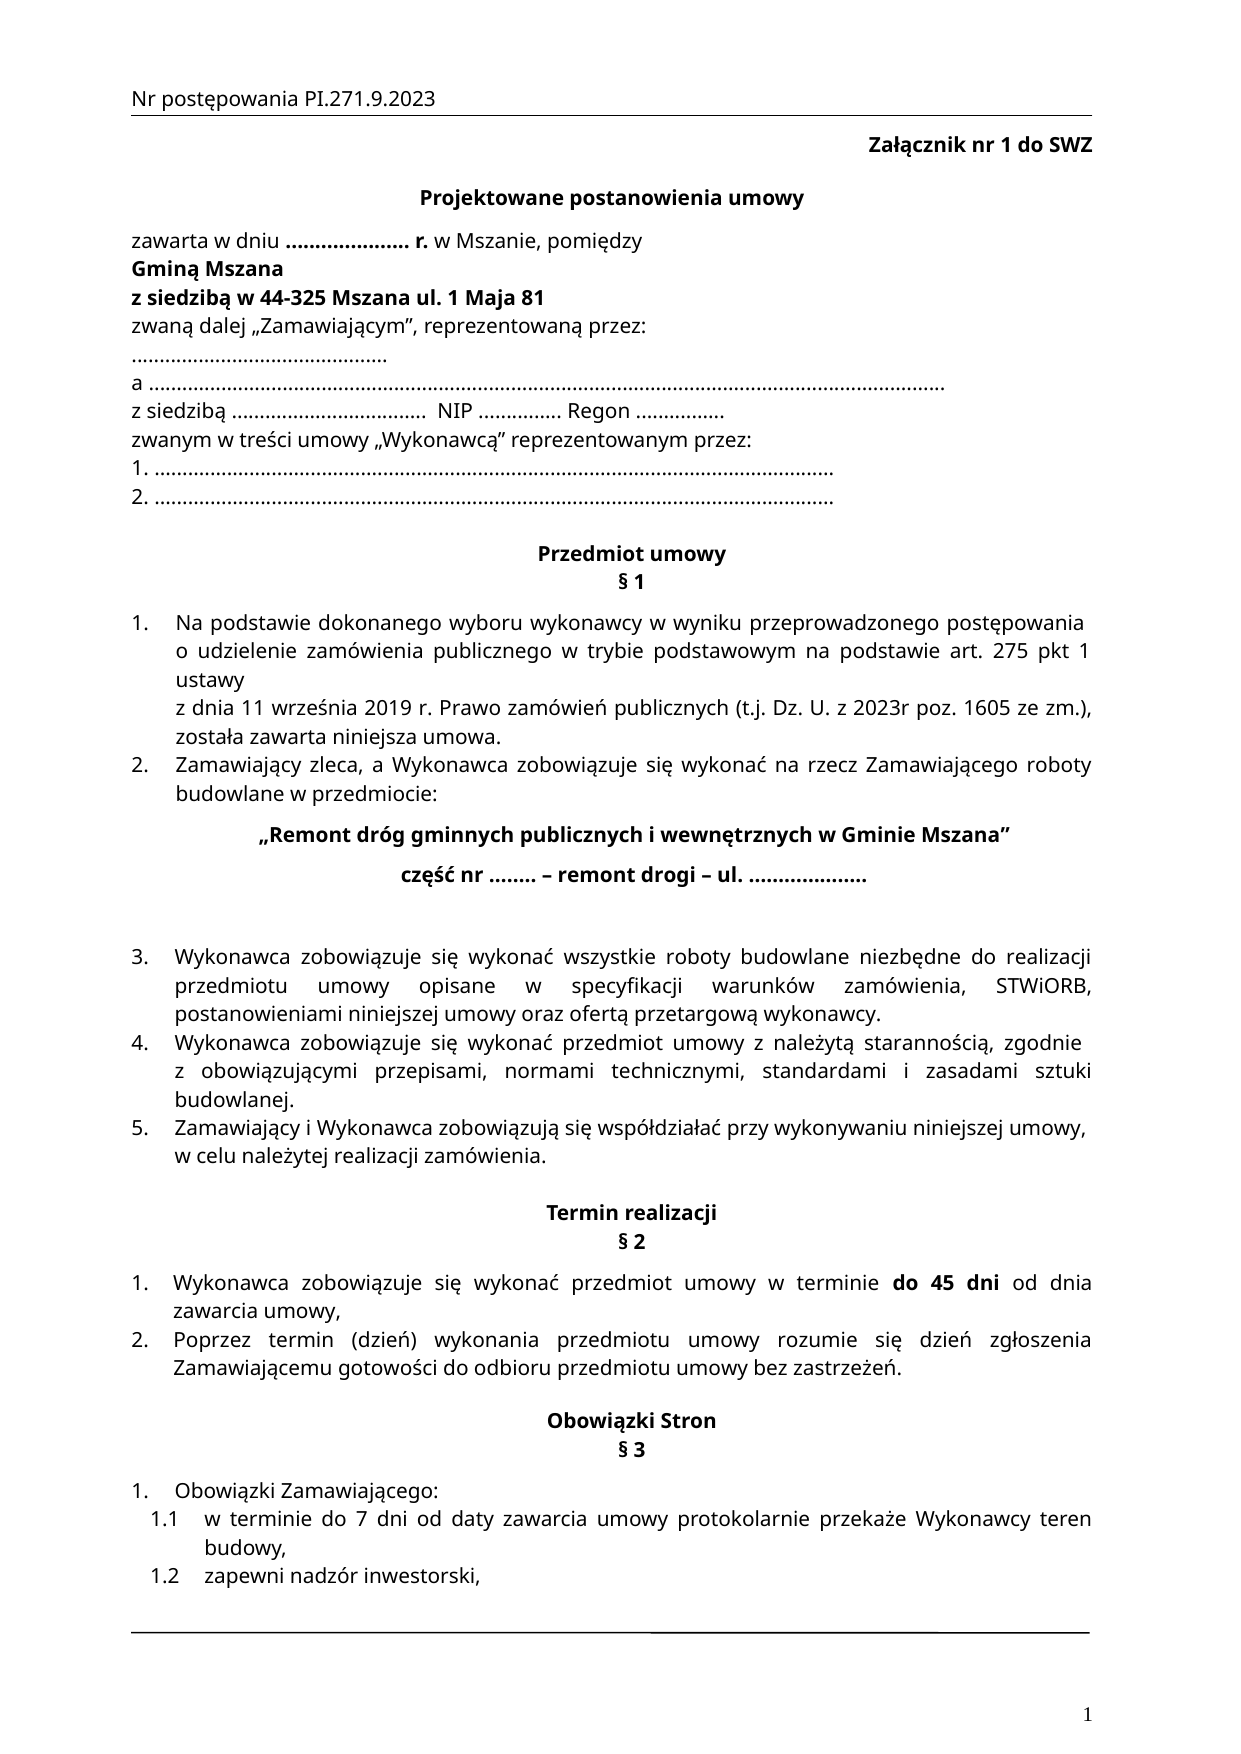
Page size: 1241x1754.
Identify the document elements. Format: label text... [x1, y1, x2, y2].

list Zamawiający i Wykonawca zobowiązują się współdziałać przy wykonywaniu niniejszej umowy, w celu należytej realizacji zamówienia. [131, 1113, 1092, 1170]
list Na podstawie dokonanego wyboru wykonawcy w wyniku przeprowadzonego postępowania o udzielenie zamówienia publicznego w trybie podstawowym na podstawie art. 275 pkt 1 ustawy z dnia 11 września 2019 r. Prawo zamówień publicznych (t.j. Dz. U. z 2023r poz. 1605 ze zm.), została zawarta niniejsza umowa. [131, 608, 1092, 750]
text Załącznik nr 1 do SWZ [131, 130, 1092, 158]
subtitle Obowiązki Stron [171, 1407, 1092, 1435]
text Gminą Mszana [131, 254, 1092, 283]
subtitle § 1 [171, 567, 1092, 596]
subtitle Termin realizacji [171, 1198, 1092, 1227]
list Zamawiający zleca, a Wykonawca zobowiązuje się wykonać na rzecz Zamawiającego roboty budowlane w przedmiocie: [131, 750, 1092, 807]
list Wykonawca zobowiązuje się wykonać przedmiot umowy w terminie do 45 dni od dnia zawarcia umowy, [131, 1268, 1092, 1325]
text zwanym w treści umowy „Wykonawcą” reprezentowanym przez: [131, 425, 1092, 453]
text 2. .......................................................................................................................... [131, 482, 1092, 510]
list Wykonawca zobowiązuje się wykonać przedmiot umowy z należytą starannością, zgodnie z obowiązującymi przepisami, normami technicznymi, standardami i zasadami sztuki budowlanej. [131, 1028, 1092, 1113]
text z siedzibą ................................... NIP ............... Regon ................ [131, 397, 1092, 425]
text zawarta w dniu ..................... r. w Mszanie, pomiędzy [131, 226, 1092, 254]
text a ............................................................................................................................................... [131, 368, 1092, 397]
text .............................................. [131, 340, 1092, 368]
text zwaną dalej „Zamawiającym”, reprezentowaną przez: [131, 311, 1092, 340]
list w terminie do 7 dni od daty zawarcia umowy protokolarnie przekaże Wykonawcy teren budowy, [150, 1504, 1092, 1561]
text „Remont dróg gminnych publicznych i wewnętrznych w Gminie Mszana” [175, 820, 1092, 848]
subtitle § 2 [171, 1227, 1092, 1255]
text z siedzibą w 44-325 Mszana ul. 1 Maja 81 [131, 283, 1092, 311]
text część nr …….. – remont drogi – ul. ……………….. [175, 861, 1092, 889]
subtitle Przedmiot umowy [171, 539, 1092, 567]
subtitle § 3 [171, 1435, 1092, 1463]
list Wykonawca zobowiązuje się wykonać wszystkie roboty budowlane niezbędne do realizacji przedmiotu umowy opisane w specyfikacji warunków zamówienia, STWiORB, postanowieniami niniejszej umowy oraz ofertą przetargową wykonawcy. [131, 942, 1092, 1028]
title Projektowane postanowienia umowy [131, 183, 1092, 212]
list zapewni nadzór inwestorski, [150, 1561, 1092, 1590]
list Poprzez termin (dzień) wykonania przedmiotu umowy rozumie się dzień zgłoszenia Zamawiającemu gotowości do odbioru przedmiotu umowy bez zastrzeżeń. [131, 1325, 1092, 1382]
text 1. .......................................................................................................................... [131, 453, 1092, 482]
list Obowiązki Zamawiającego: [131, 1476, 1092, 1504]
